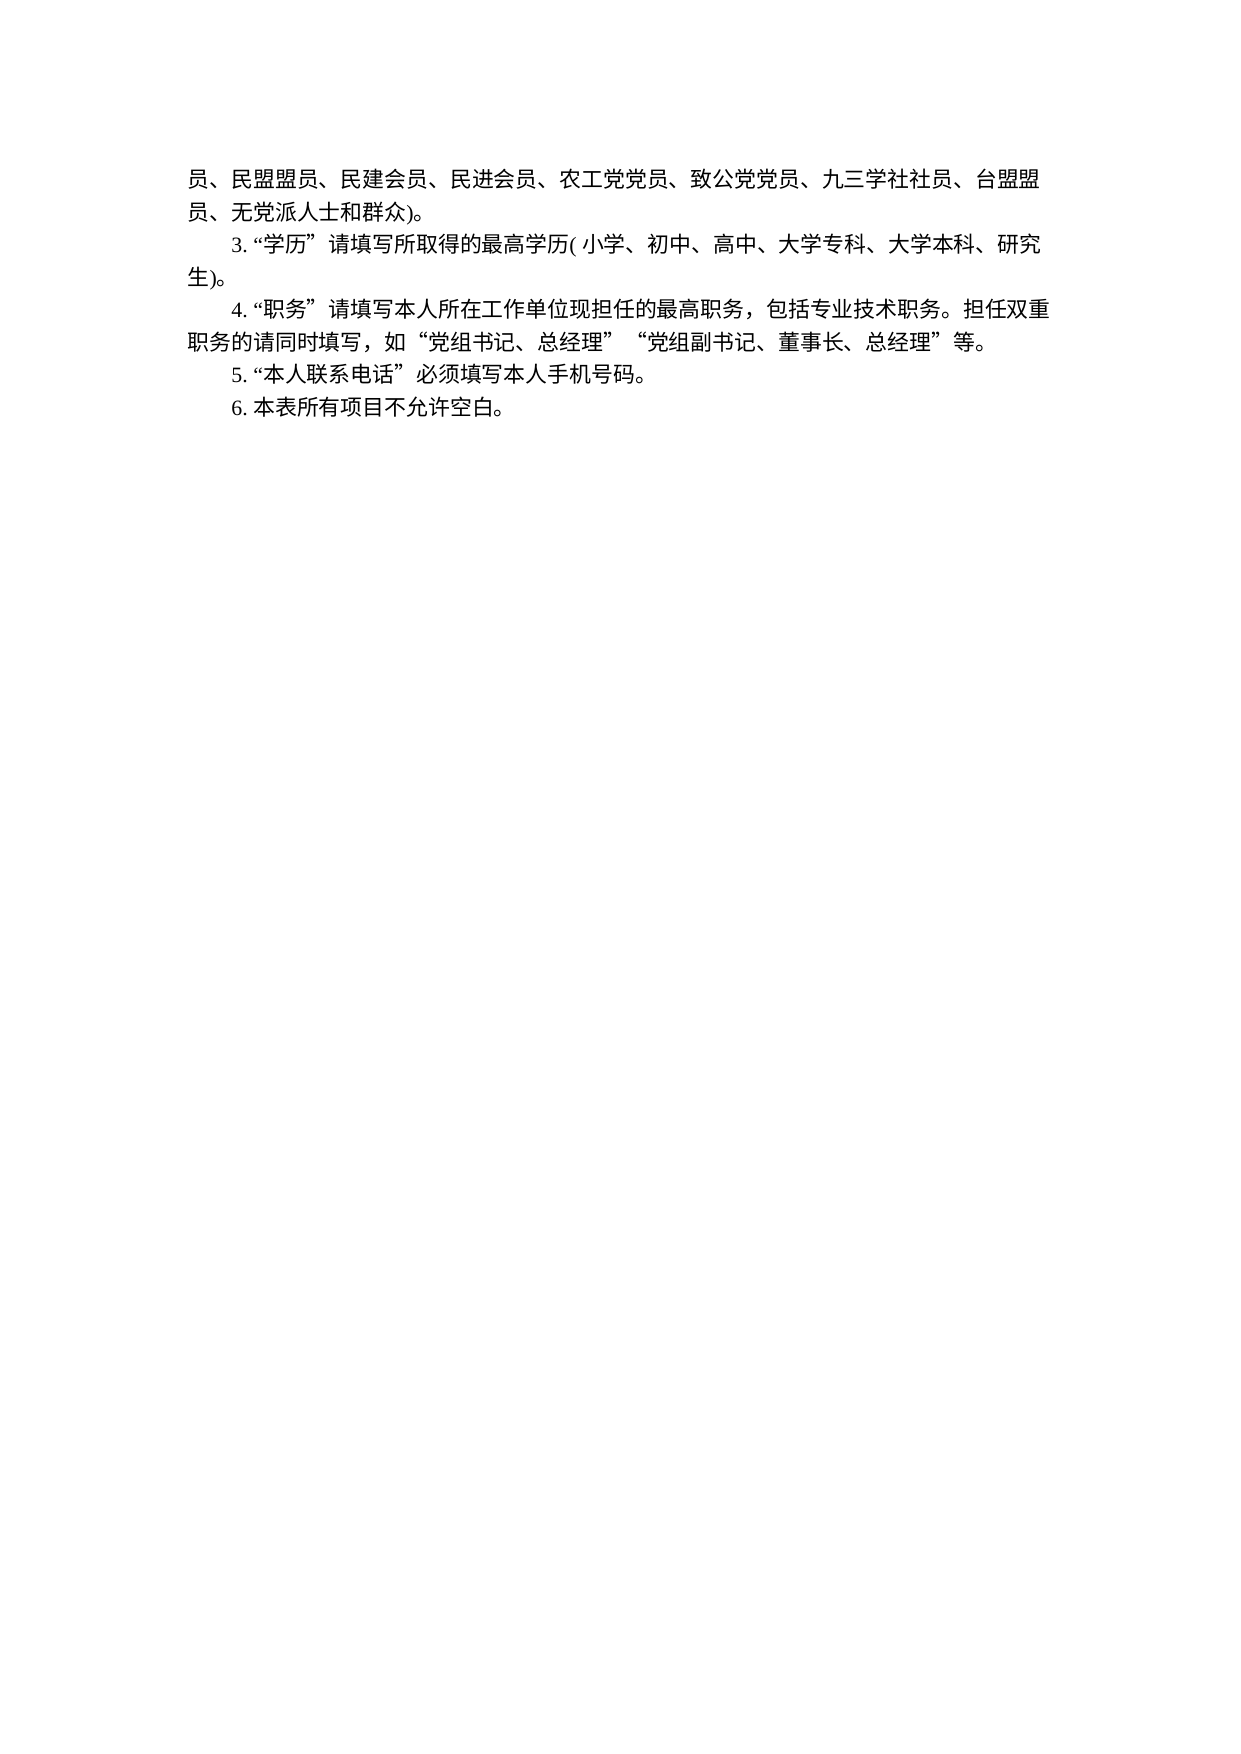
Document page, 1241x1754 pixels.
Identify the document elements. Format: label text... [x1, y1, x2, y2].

text 4. “职务”请填写本人所在工作单位现担任的最高职务，包括专业技术职务。担任双重职务的请同时填写，如“党组书记、总经理”“党组副书记、董事长、总经理”等。 [187, 292, 1053, 357]
text 5. “本人联系电话”必须填写本人手机号码。 [187, 357, 1053, 389]
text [187, 162, 1053, 227]
text 6. 本表所有项目不允许空白。 [187, 389, 1053, 422]
text 3. “学历”请填写所取得的最高学历( 小学、初中、高中、大学专科、大学本科、研究生)。 [187, 227, 1053, 292]
